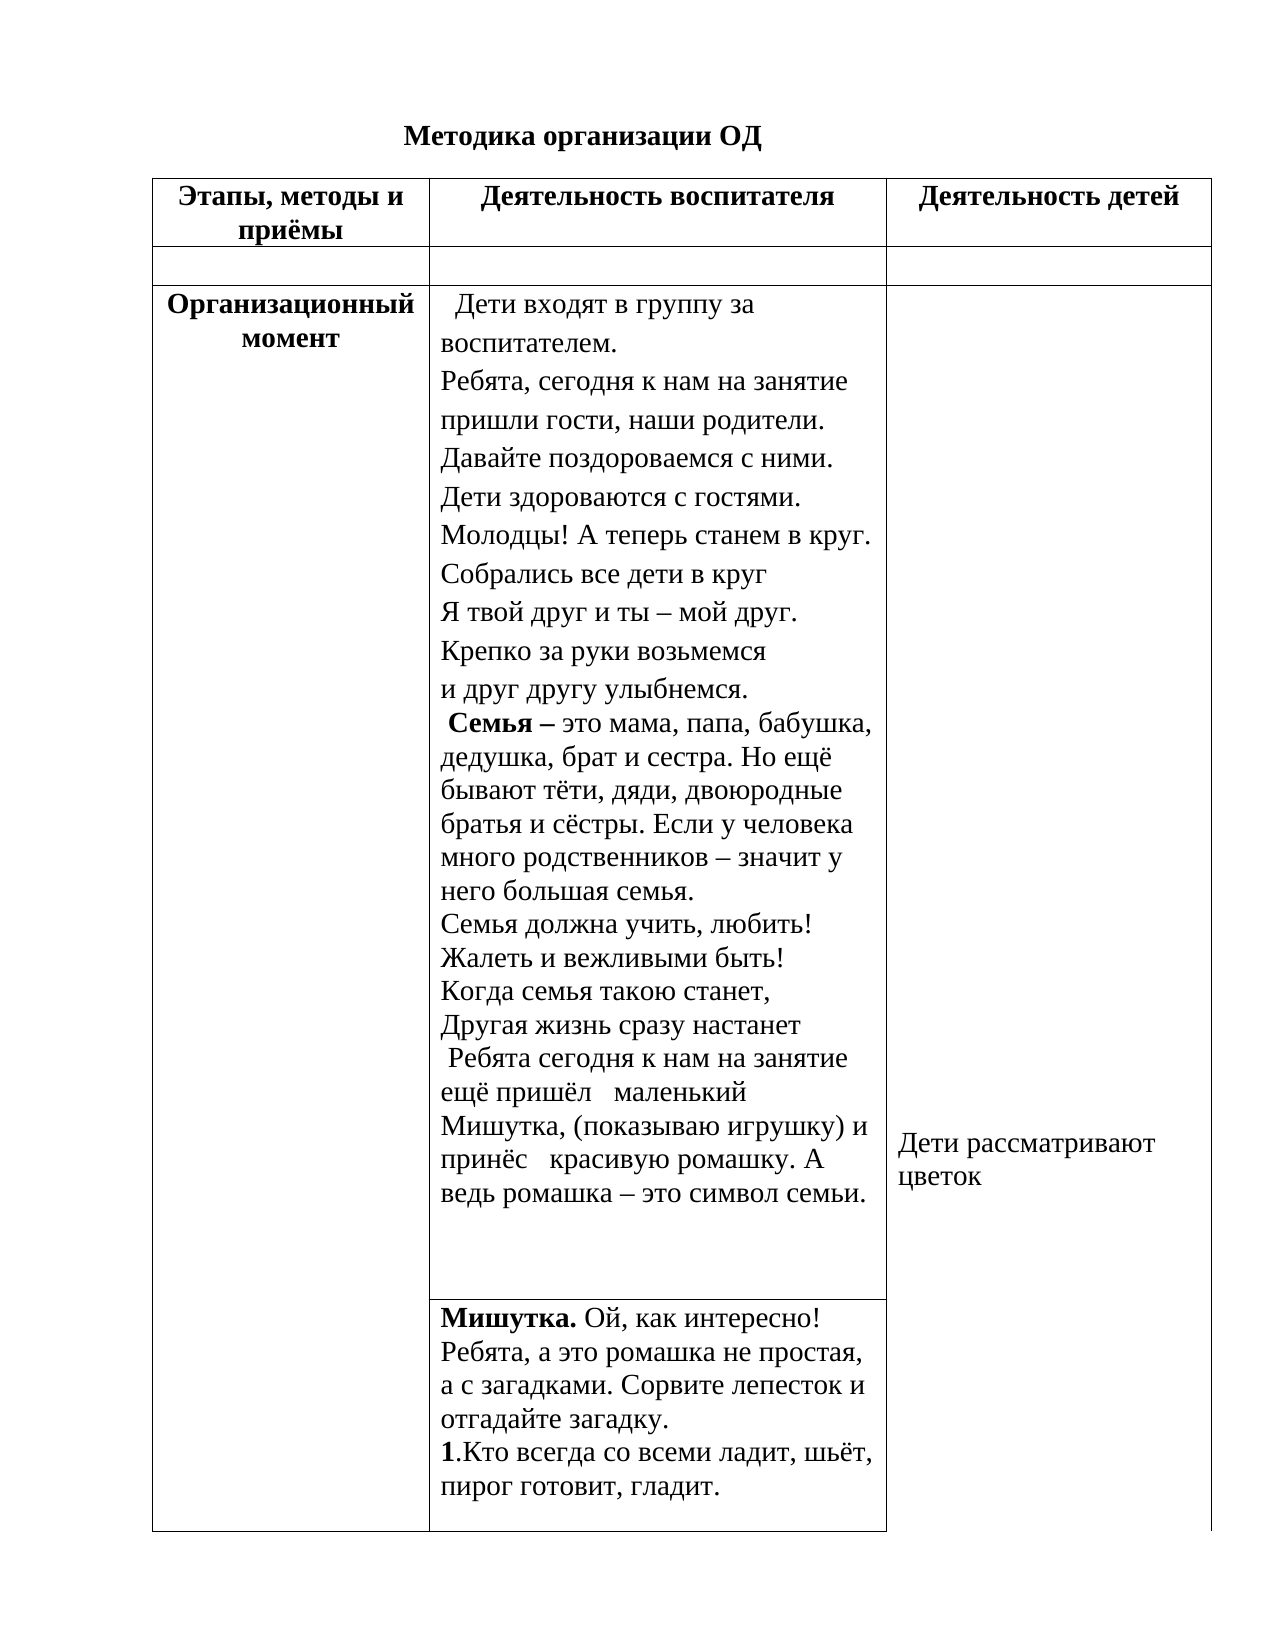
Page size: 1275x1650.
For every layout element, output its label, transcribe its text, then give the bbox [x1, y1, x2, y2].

table_cell Дети рассматривают цветок (Мама) (Папа) большая маленькая, дружная, заботливая, трудолюбивая, весёлая, добрая, хорошая, строгая, здоровая, крепкая. (бабушка) (дедушка) [887, 286, 1211, 1531]
table_cell [153, 247, 429, 285]
table_header Деятельность воспитателя [430, 179, 886, 246]
table_header Деятельность детей [887, 179, 1211, 246]
table_cell [887, 247, 1211, 285]
table_cell [430, 247, 886, 285]
table_cell Организационный момент Загадка Физкультминутка. Загадка Игра с мячом «Какая, у вас семья? [153, 286, 429, 1531]
table_header Этапы, методы и приёмы [153, 179, 429, 246]
text Методика организации ОД [177, 118, 1186, 152]
table_cell Дети входят в группу за воспитателем. Ребята, сегодня к нам на занятие пришли гости, наши родители. Давайте поздороваемся с ними. Дети здороваются с гостями. Молодцы! А теперь станем в круг. Собрались все дети в круг Я твой друг и ты – мой друг. Крепко за руки возьмемся и друг другу улыбнемся. Семья – это мама, папа, бабушка, дедушка, брат и сестра. Но ещё бывают тёти, дяди, двоюродные братья и сёстры. Если у человека много родственников – значит у него большая семья. Семья должна учить, любить! Жалеть и вежливыми быть! Когда семья такою станет, Другая жизнь сразу настанет Ребята сегодня к нам на занятие ещё пришёл маленький Мишутка, (показываю игрушку) и принёс красивую ромашку. А ведь ромашка – это символ семьи. [430, 286, 886, 1299]
